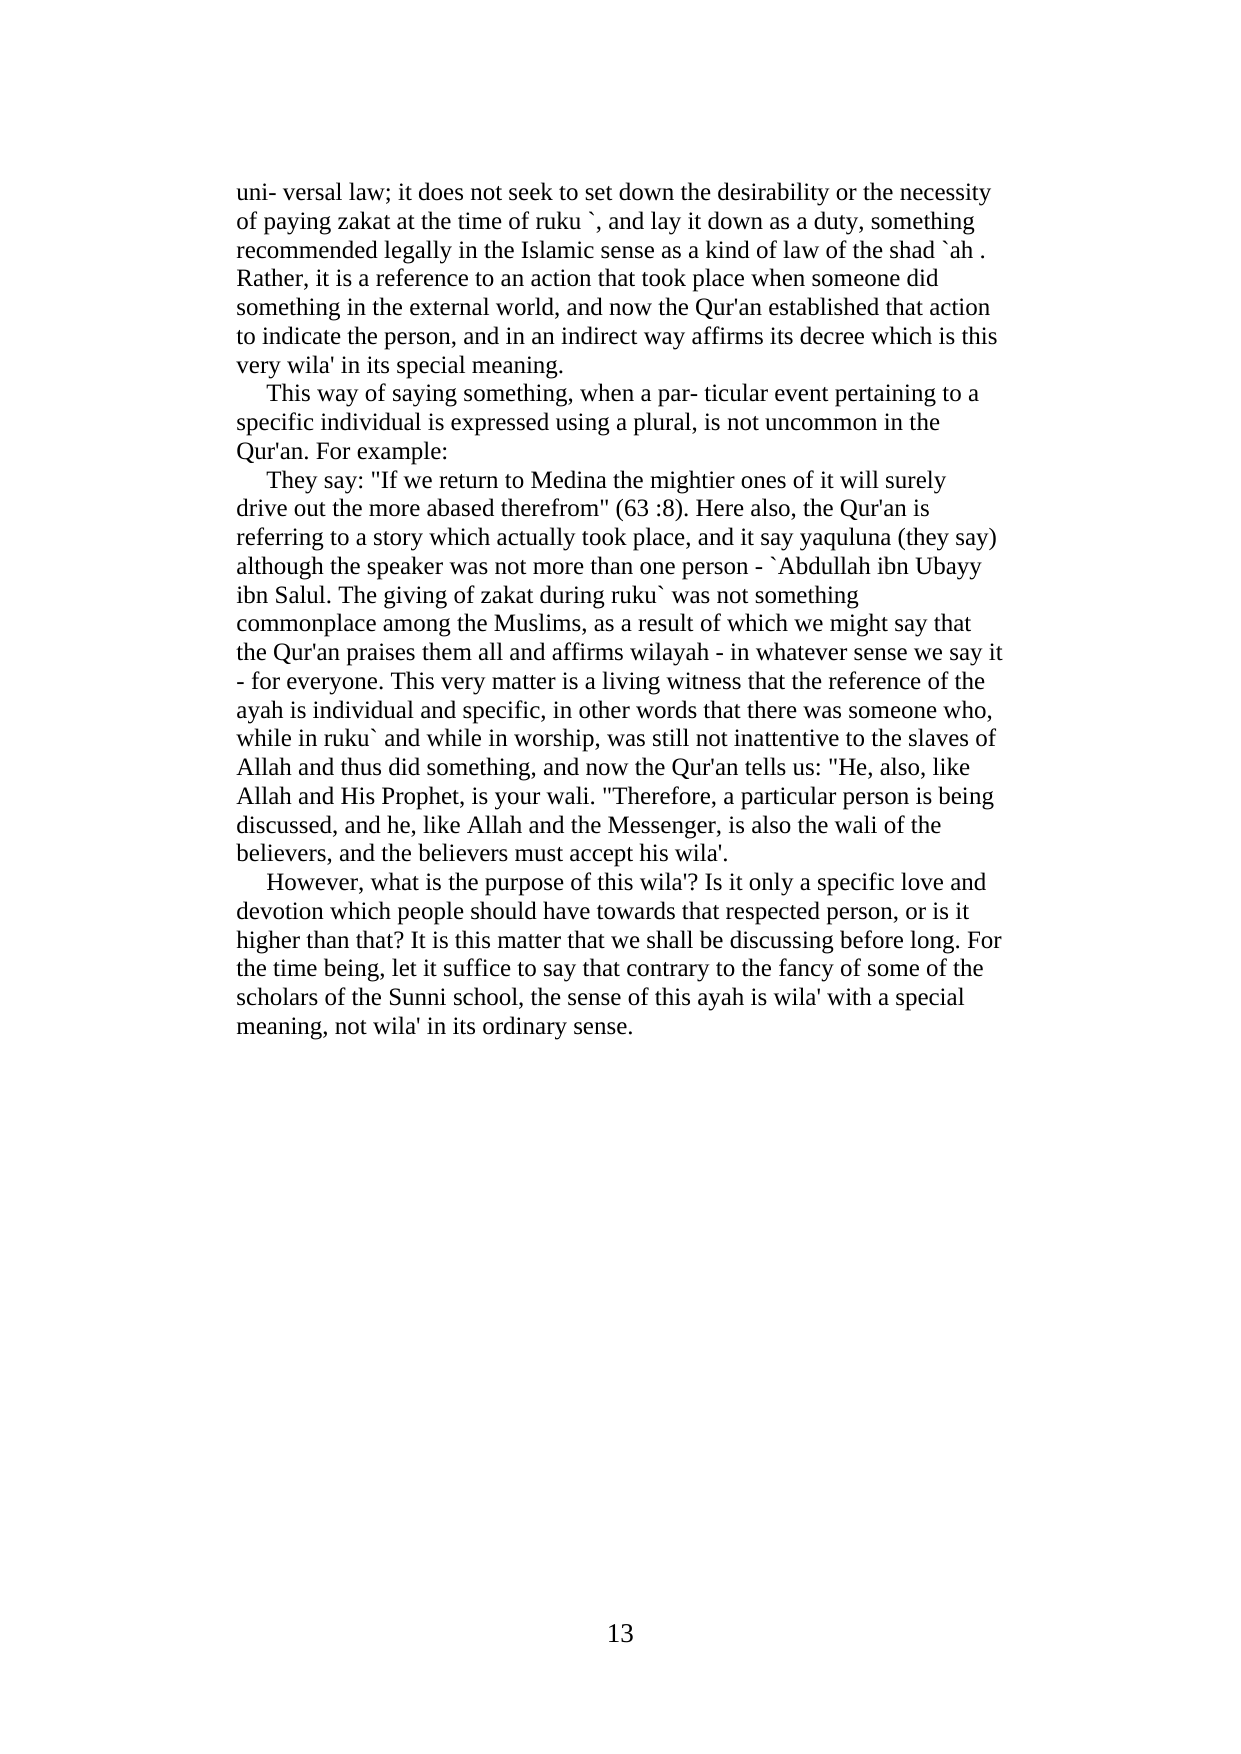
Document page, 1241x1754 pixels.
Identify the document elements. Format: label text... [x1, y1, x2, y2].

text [236, 177, 1004, 378]
text They say: "If we return to Medina the mightier ones of it will surely drive out the more abased therefrom" (63 :8). Here also, the Qur'an is referring to a story which actually took place, and it say yaquluna (they say) although the speaker was not more than one person - `Abdullah ibn Ubayy ibn Salul. The giving of zakat during ruku` was not something commonplace among the Muslims, as a result of which we might say that the Qur'an praises them all and affirms wilayah - in whatever sense we say it - for everyone. This very matter is a living witness that the reference of the ayah is individual and specific, in other words that there was someone who, while in ruku` and while in worship, was still not inattentive to the slaves of Allah and thus did something, and now the Qur'an tells us: "He, also, like Allah and His Prophet, is your wali. "Therefore, a particular person is being discussed, and he, like Allah and the Messenger, is also the wali of the believers, and the believers must accept his wila'. [236, 465, 1004, 867]
text However, what is the purpose of this wila'? Is it only a specific love and devotion which people should have towards that respected person, or is it higher than that? It is this matter that we shall be discussing before long. For the time being, let it suffice to say that contrary to the fancy of some of the scholars of the Sunni school, the sense of this ayah is wila' with a special meaning, not wila' in its ordinary sense. [236, 867, 1004, 1040]
text This way of saying something, when a par- ticular event pertaining to a specific individual is expressed using a plural, is not uncommon in the Qur'an. For example: [236, 378, 1004, 465]
